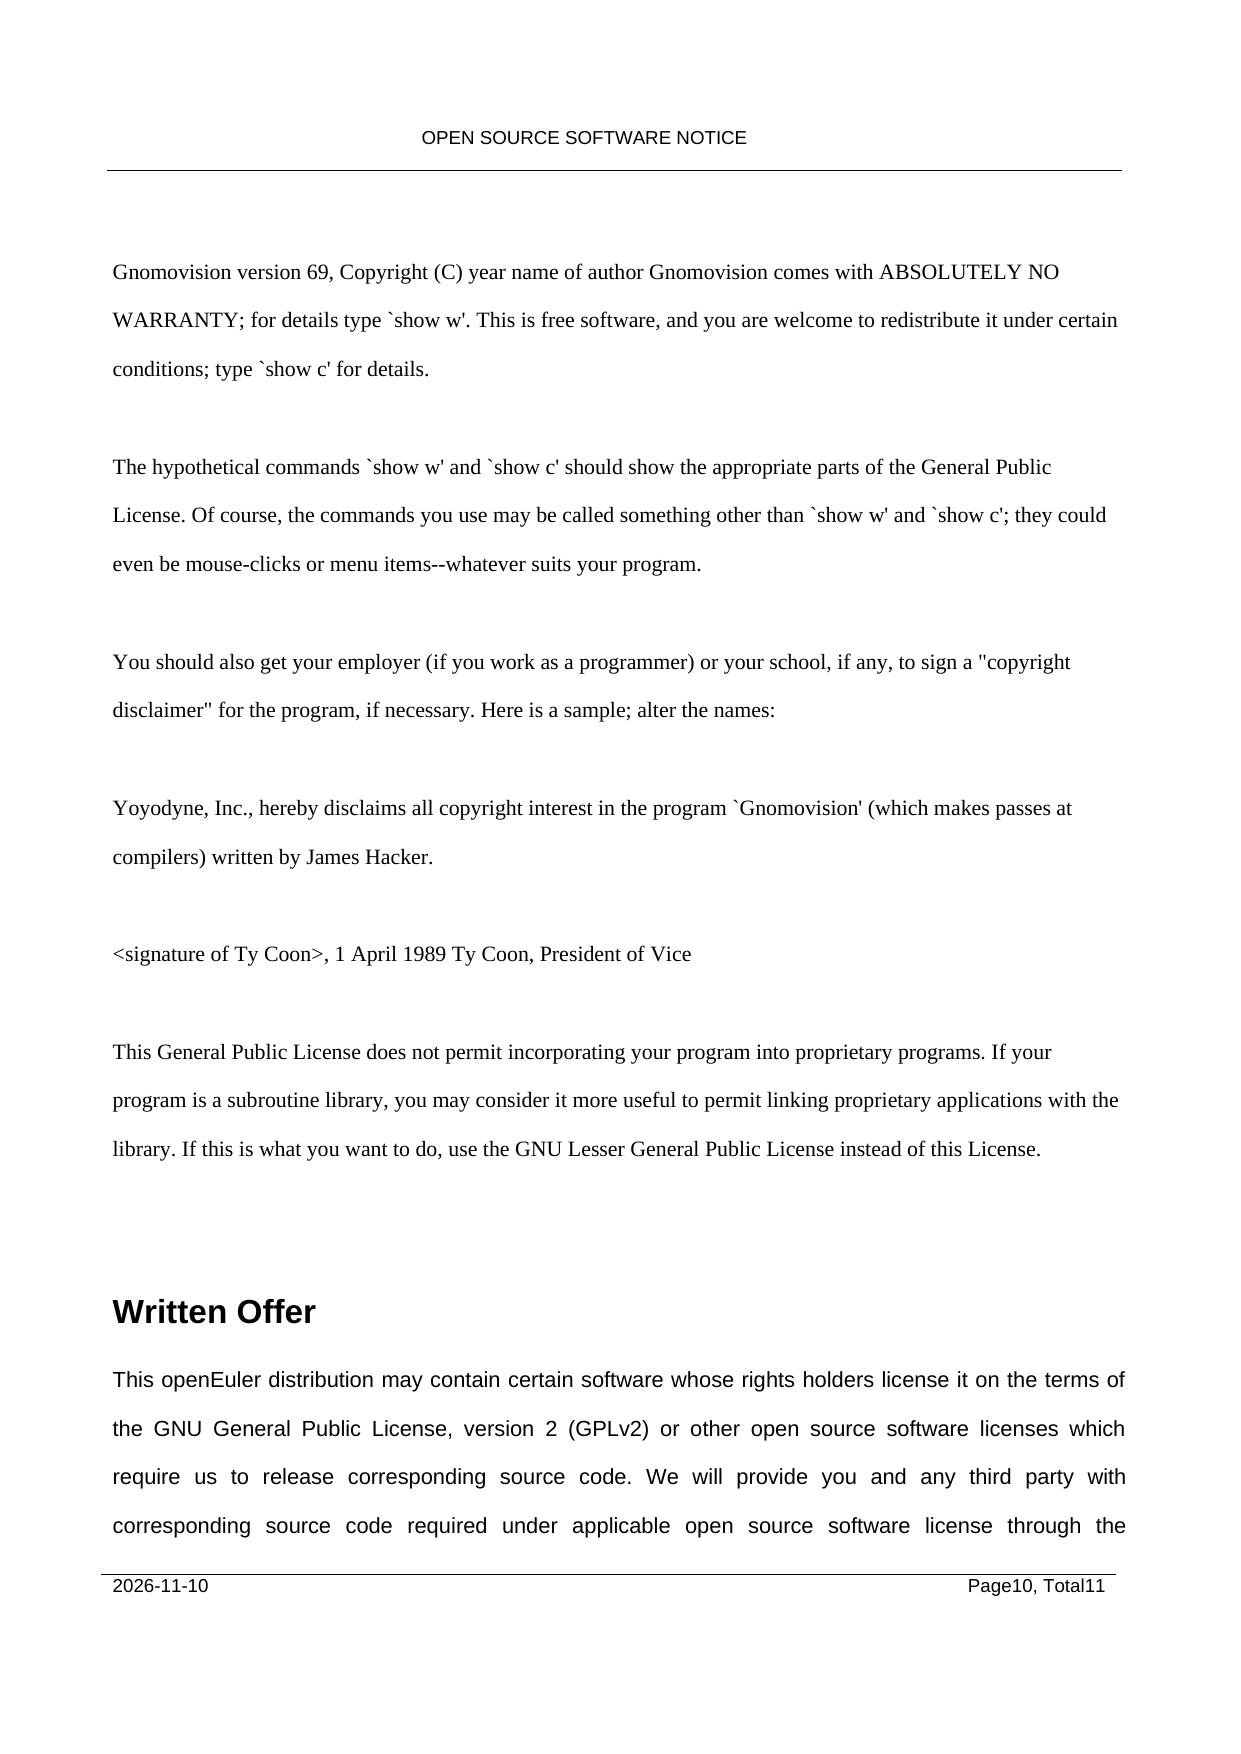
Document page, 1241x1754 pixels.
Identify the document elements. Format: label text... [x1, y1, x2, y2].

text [112, 1363, 1128, 1542]
text Written Offer [112, 1279, 1128, 1344]
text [112, 206, 1128, 1263]
